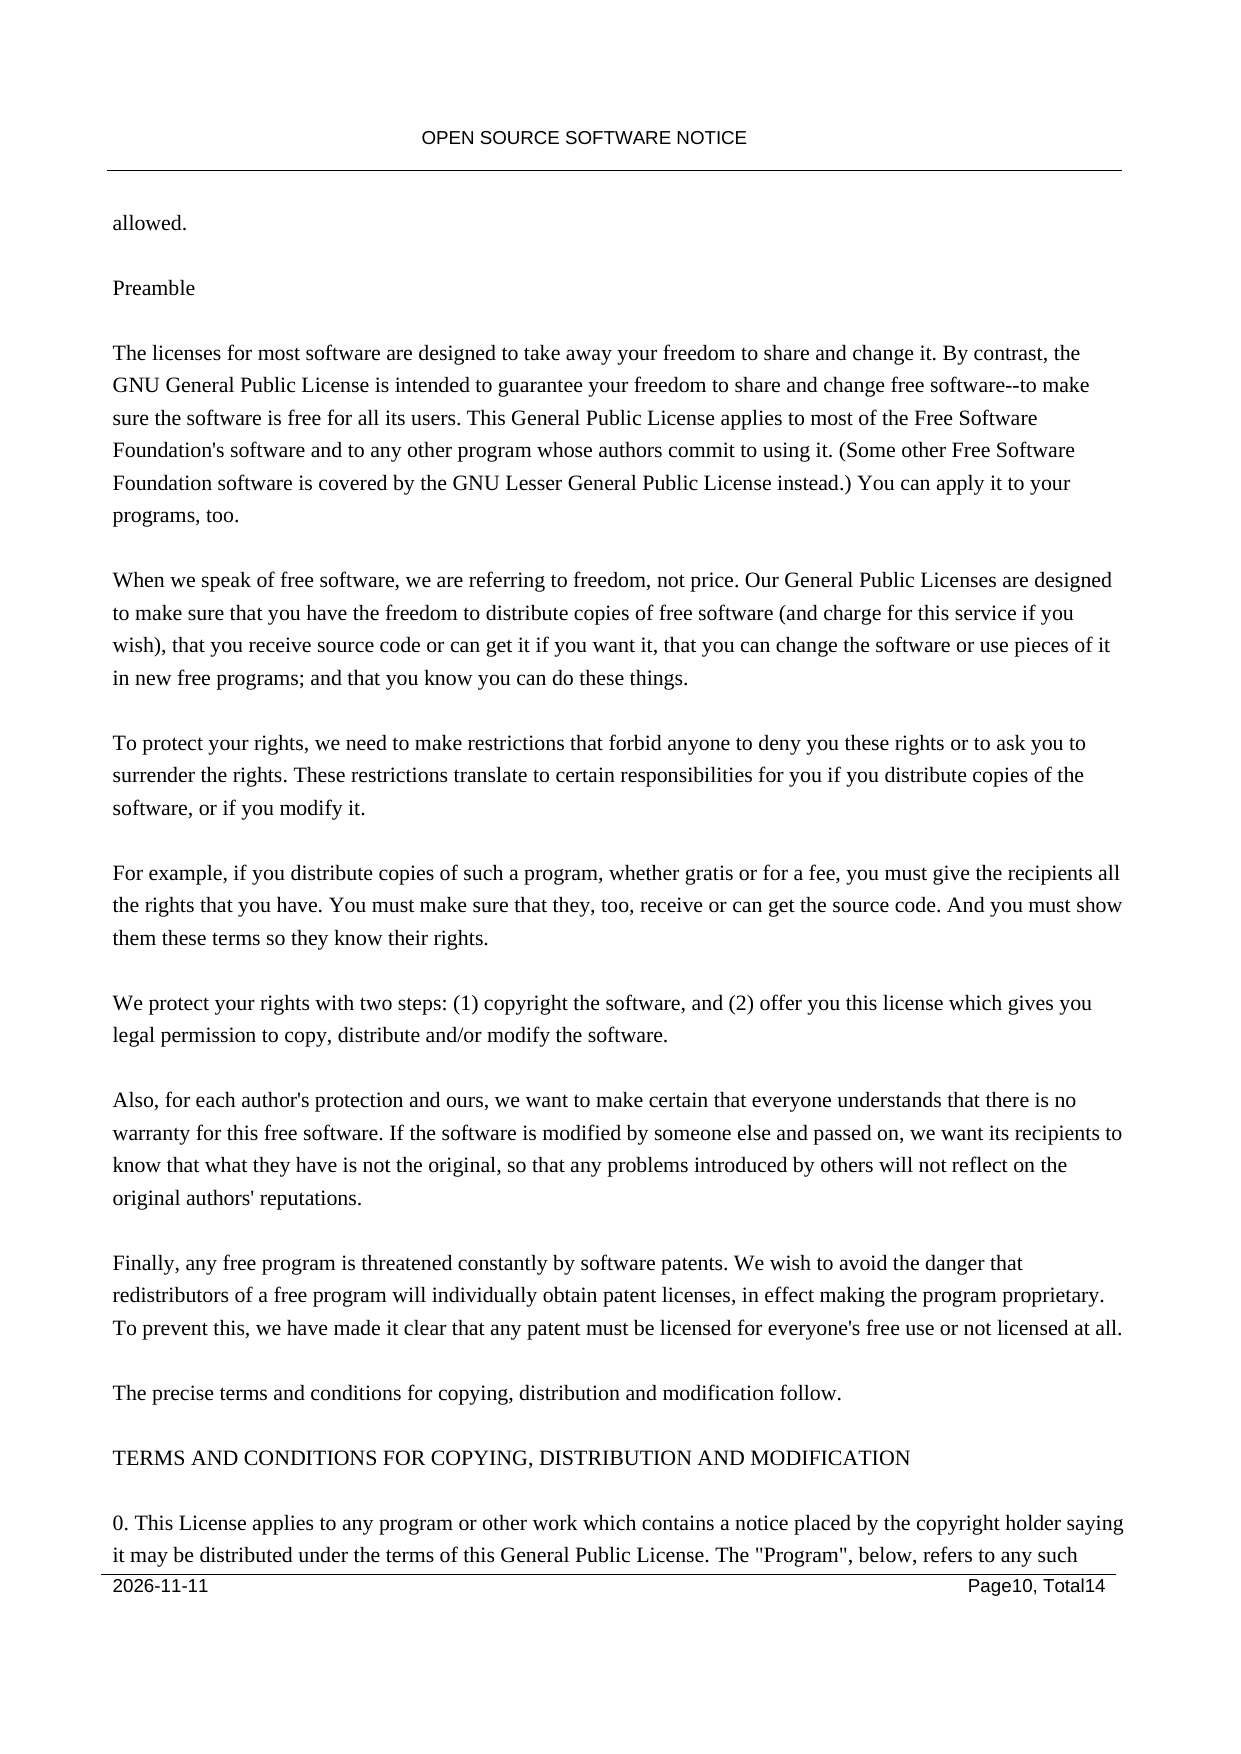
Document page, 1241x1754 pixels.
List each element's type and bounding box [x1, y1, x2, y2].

text [112, 206, 1128, 1571]
